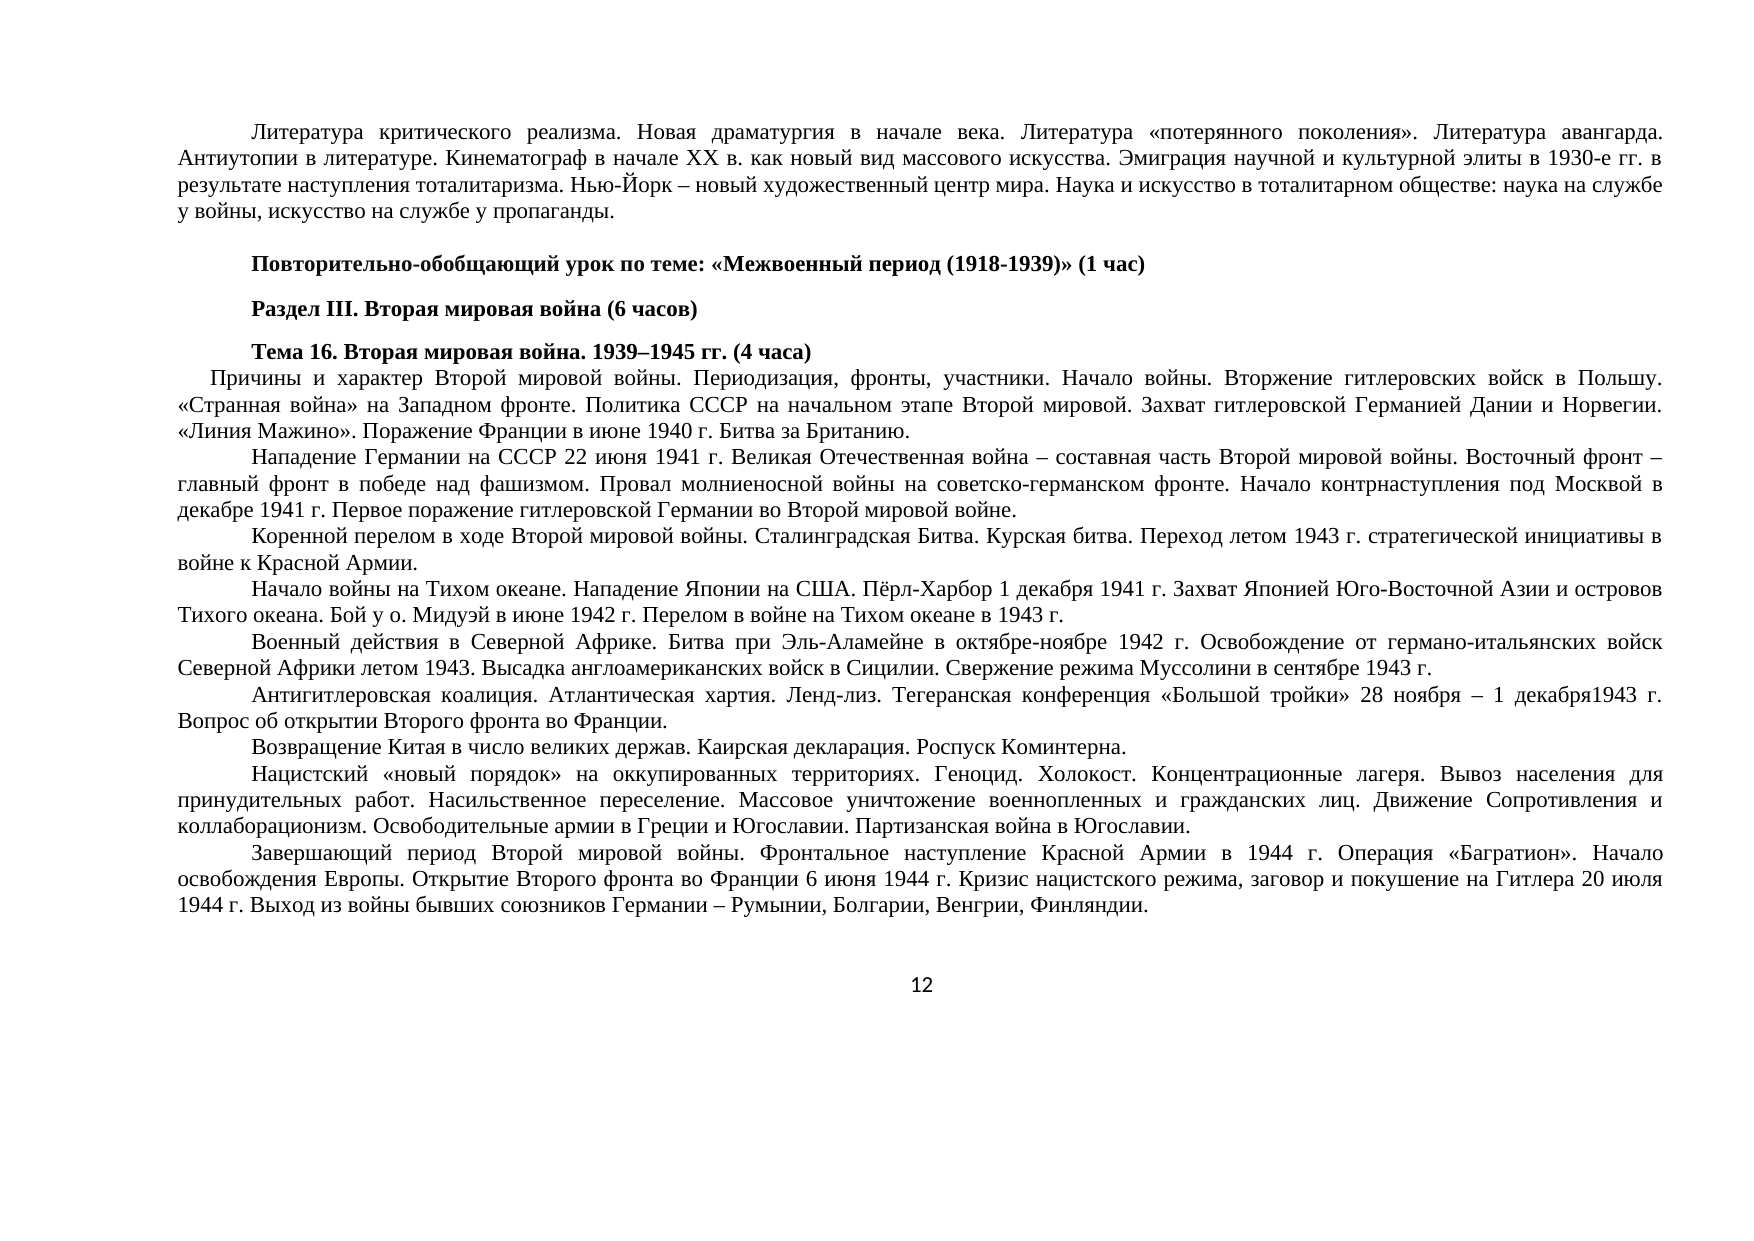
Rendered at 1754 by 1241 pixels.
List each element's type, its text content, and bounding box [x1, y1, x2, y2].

text Раздел III. Вторая мировая война (6 часов) [177, 295, 1665, 321]
text Коренной перелом в ходе Второй мировой войны. Сталинградская Битва. Курская битва. Переход летом 1943 г. стратегической инициативы в войне к Красной Армии. [177, 522, 1665, 575]
text Возвращение Китая в число великих держав. Каирская декларация. Роспуск Коминтерна. [177, 733, 1665, 760]
text Нацистский «новый порядок» на оккупированных территориях. Геноцид. Холокост. Концентрационные лагеря. Вывоз населения для принудительных работ. Насильственное переселение. Массовое уничтожение военнопленных и гражданских лиц. Движение Сопротивления и коллаборационизм. Освободительные армии в Греции и Югославии. Партизанская война в Югославии. [177, 760, 1665, 839]
text Начало войны на Тихом океане. Нападение Японии на США. Пёрл-Харбор 1 декабря 1941 г. Захват Японией Юго-Восточной Азии и островов Тихого океана. Бой у о. Мидуэй в июне 1942 г. Перелом в войне на Тихом океане в 1943 г. [177, 575, 1665, 628]
text Нападение Германии на СССР 22 июня 1941 г. Великая Отечественная война – составная часть Второй мировой войны. Восточный фронт – главный фронт в победе над фашизмом. Провал молниеносной войны на советско-германском фронте. Начало контрнаступления под Москвой в декабре 1941 г. Первое поражение гитлеровской Германии во Второй мировой войне. [177, 443, 1665, 522]
text Причины и характер Второй мировой войны. Периодизация, фронты, участники. Начало войны. Вторжение гитлеровских войск в Польшу. «Странная война» на Западном фронте. Политика СССР на начальном этапе Второй мировой. Захват гитлеровской Германией Дании и Норвегии. «Линия Мажино». Поражение Франции в июне 1940 г. Битва за Британию. [177, 364, 1665, 443]
text Военный действия в Северной Африке. Битва при Эль-Аламейне в октябре-ноябре 1942 г. Освобождение от германо-итальянских войск Северной Африки летом 1943. Высадка англоамериканских войск в Сицилии. Свержение режима Муссолини в сентябре 1943 г. [177, 628, 1665, 681]
text Литература критического реализма. Новая драматургия в начале века. Литература «потерянного поколения». Литература авангарда. Антиутопии в литературе. Кинематограф в начале ХХ в. как новый вид массового искусства. Эмиграция научной и культурной элиты в 1930-е гг. в результате наступления тоталитаризма. Нью-Йорк – новый художественный центр мира. Наука и искусство в тоталитарном обществе: наука на службе у войны, искусство на службе у пропаганды. [177, 118, 1665, 223]
text Повторительно-обобщающий урок по теме: «Межвоенный период (1918-1939)» (1 час) [177, 250, 1665, 276]
text Завершающий период Второй мировой войны. Фронтальное наступление Красной Армии в 1944 г. Операция «Багратион». Начало освобождения Европы. Открытие Второго фронта во Франции 6 июня 1944 г. Кризис нацистского режима, заговор и покушение на Гитлера 20 июля 1944 г. Выход из войны бывших союзников Германии – Румынии, Болгарии, Венгрии, Финляндии. [177, 839, 1665, 918]
text Тема 16. Вторая мировая война. 1939–1945 гг. (4 часа) [177, 338, 1665, 364]
text Антигитлеровская коалиция. Атлантическая хартия. Ленд-лиз. Тегеранская конференция «Большой тройки» 28 ноября – 1 декабря1943 г. Вопрос об открытии Второго фронта во Франции. [177, 681, 1665, 733]
